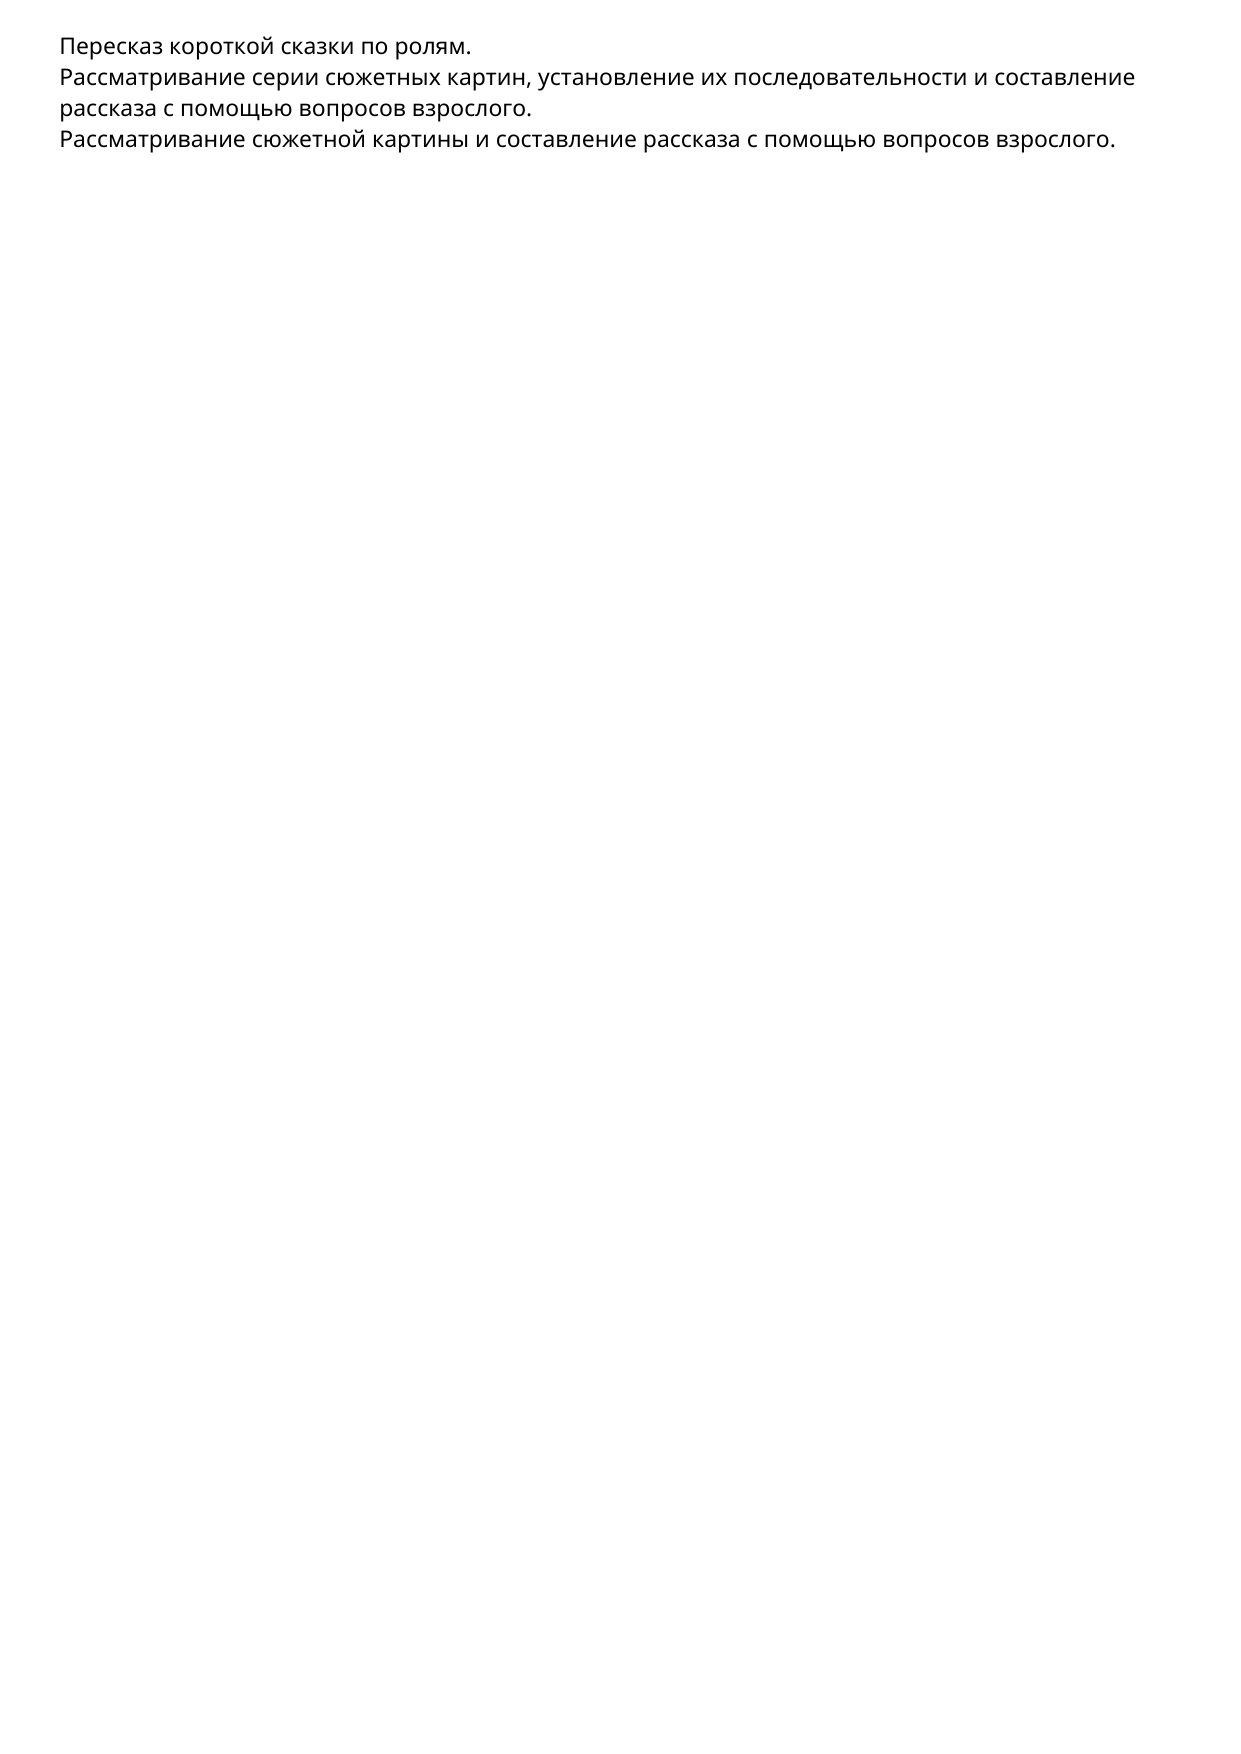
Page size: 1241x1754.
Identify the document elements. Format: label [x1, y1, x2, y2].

text [59, 29, 1211, 154]
